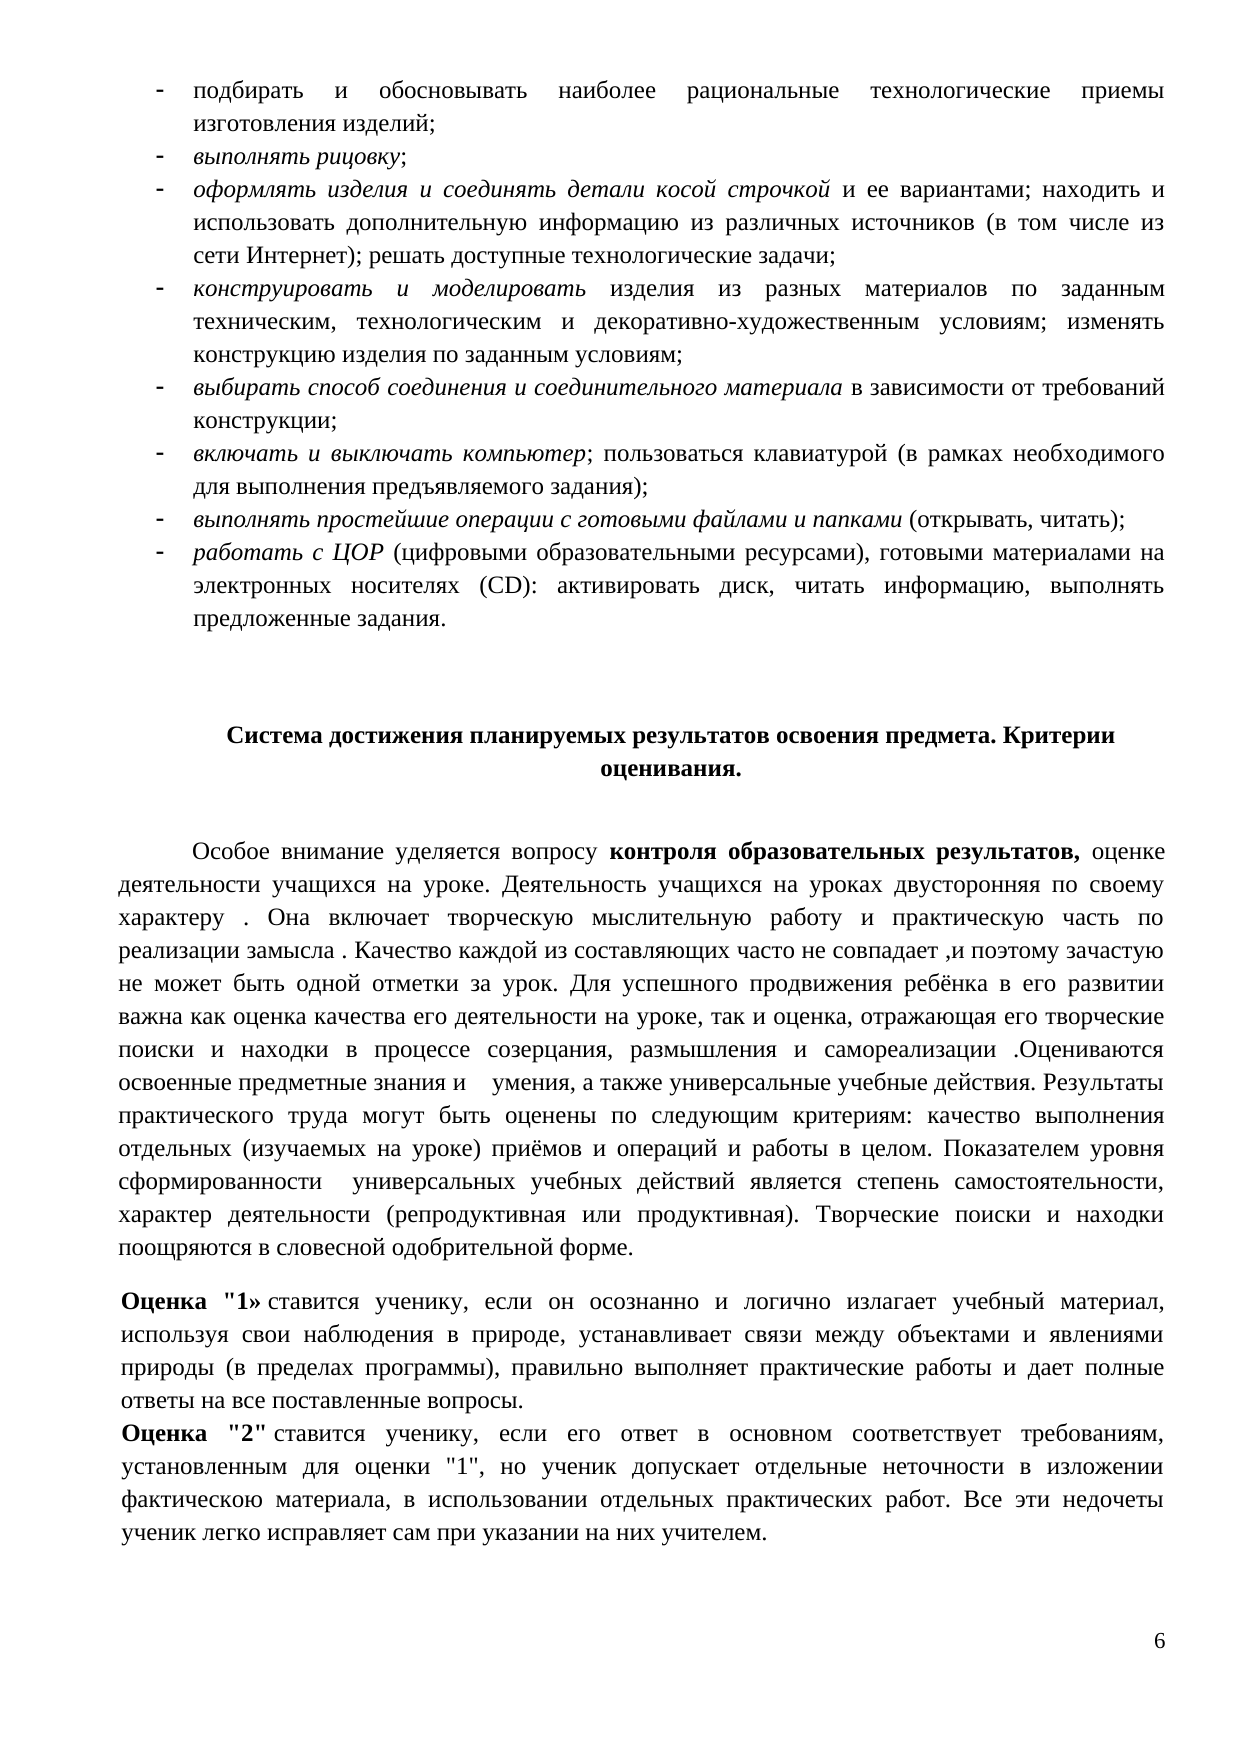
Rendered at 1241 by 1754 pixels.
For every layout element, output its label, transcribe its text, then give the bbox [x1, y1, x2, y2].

list выполнять рицовку; [156, 141, 1165, 170]
text Оценка "1» ставится ученику, если он осознанно и логично излагает учебный материал, используя свои наблюдения в природе, устанавливает связи между объектами и явлениями природы (в пределах программы), правильно выполняет практические работы и дает полные ответы на все поставленные вопросы. [121, 1286, 1165, 1414]
list включать и выключать компьютер; пользоваться клавиатурой (в рамках необходимого для выполнения предъявляемого задания); [156, 438, 1165, 500]
text Оценка "2" ставится ученику, если его ответ в основном соответствует требованиям, установленным для оценки "1", но ученик допускает отдельные неточности в изложении фактическою материала, в использовании отдельных практических работ. Все эти недочеты ученик легко исправляет сам при указании на них учителем. [121, 1418, 1165, 1546]
list работать с ЦОР (цифровыми образовательными ресурсами), готовыми материалами на электронных носителях (CD): активировать диск, читать информацию, выполнять предложенные задания. [156, 537, 1165, 632]
list подбирать и обосновывать наиболее рациональные технологические приемы изготовления изделий; [156, 75, 1165, 137]
list конструировать и моделировать изделия из разных материалов по заданным техническим, технологическим и декоративно-художественным условиям; изменять конструкцию изделия по заданным условиям; [156, 273, 1165, 368]
list оформлять изделия и соединять детали косой строчкой и ее вариантами; находить и использовать дополнительную информацию из различных источников (в том числе из сети Интернет); решать доступные технологические задачи; [156, 174, 1165, 269]
list выполнять простейшие операции с готовыми файлами и папками (открывать, читать); [156, 504, 1165, 533]
list выбирать способ соединения и соединительного материала в зависимости от требований конструкции; [156, 372, 1165, 434]
text Особое внимание уделяется вопросу контроля образовательных результатов, оценке деятельности учащихся на уроке. Деятельность учащихся на уроках двусторонняя по своему характеру . Она включает творческую мыслительную работу и практическую часть по реализации замысла . Качество каждой из составляющих часто не совпадает ,и поэтому зачастую не может быть одной отметки за урок. Для успешного продвижения ребёнка в его развитии важна как оценка качества его деятельности на уроке, так и оценка, отражающая его творческие поиски и находки в процессе созерцания, размышления и самореализации .Оцениваются освоенные предметные знания и умения, а также универсальные учебные действия. Результаты практического труда могут быть оценены по следующим критериям: качество выполнения отдельных (изучаемых на уроке) приёмов и операций и работы в целом. Показателем уровня сформированности универсальных учебных действий является степень самостоятельности, характер деятельности (репродуктивная или продуктивная). Творческие поиски и находки поощряются в словесной одобрительной форме. [118, 836, 1165, 1261]
text Система достижения планируемых результатов освоения предмета. Критерии оценивания. [176, 720, 1165, 781]
